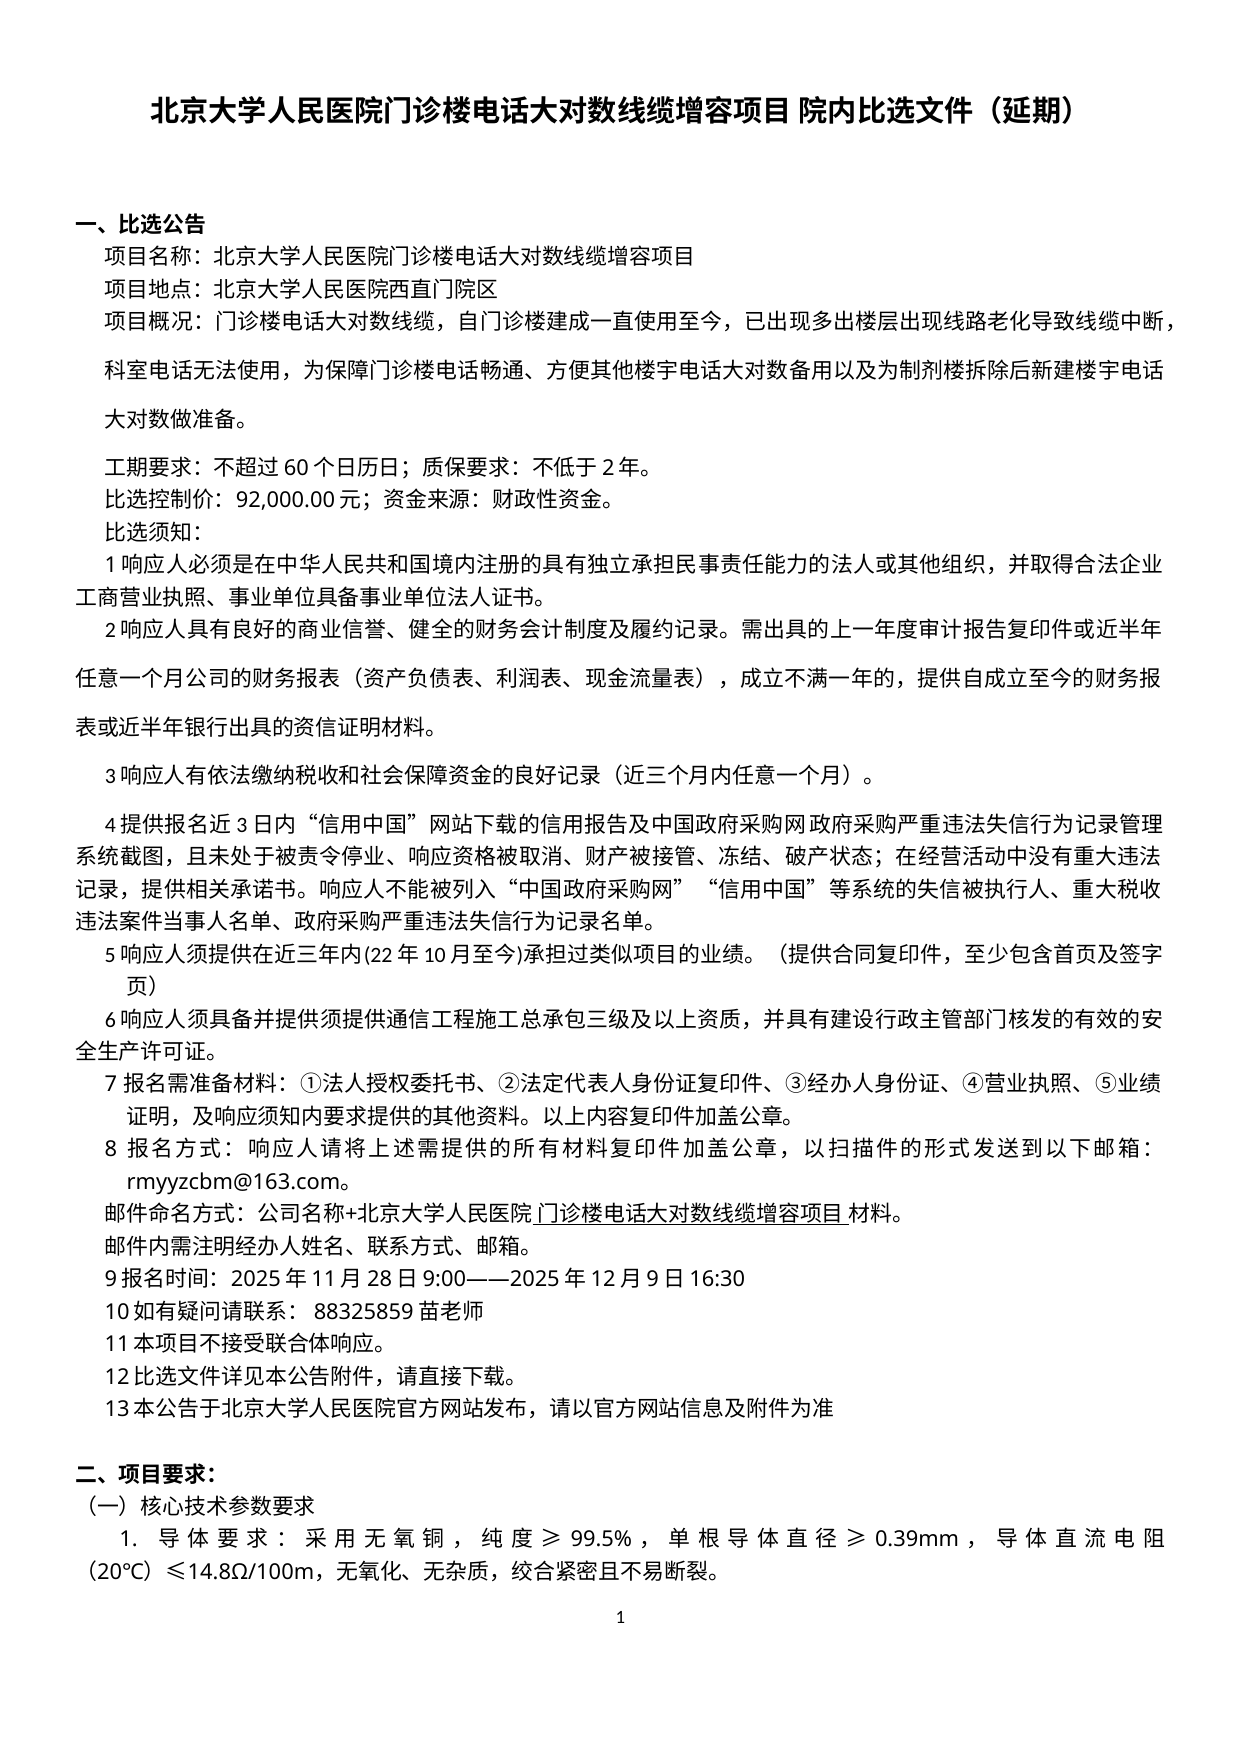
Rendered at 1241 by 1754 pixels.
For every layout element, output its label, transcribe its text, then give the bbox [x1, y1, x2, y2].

text 比选须知： [104, 514, 1165, 547]
text 13本公告于北京大学人民医院官方网站发布，请以官方网站信息及附件为准 [104, 1391, 1165, 1424]
subtitle 北京大学人民医院门诊楼电话大对数线缆增容项目 院内比选文件（延期） [75, 76, 1165, 141]
text 8 报名方式：响应人请将上述需提供的所有材料复印件加盖公章，以扫描件的形式发送到以下邮箱：rmyyzcbm@163.com。 [104, 1131, 1165, 1196]
text 工期要求：不超过60个日历日；质保要求：不低于2年。 [104, 449, 1165, 482]
text 邮件内需注明经办人姓名、联系方式、邮箱。 [104, 1229, 1165, 1261]
text 比选控制价：92,000.00元；资金来源：财政性资金。 [104, 482, 1165, 514]
text （一）核心技术参数要求 [75, 1489, 1165, 1521]
text 1响应人必须是在中华人民共和国境内注册的具有独立承担民事责任能力的法人或其他组织，并取得合法企业工商营业执照、事业单位具备事业单位法人证书。 [75, 547, 1165, 612]
text 12比选文件详见本公告附件，请直接下载。 [104, 1359, 1165, 1391]
text 项目名称：北京大学人民医院门诊楼电话大对数线缆增容项目 [104, 239, 1165, 271]
text 4提供报名近3日内“信用中国”网站下载的信用报告及中国政府采购网政府采购严重违法失信行为记录管理系统截图，且未处于被责令停业、响应资格被取消、财产被接管、冻结、破产状态；在经营活动中没有重大违法记录，提供相关承诺书。响应人不能被列入“中国政府采购网”“信用中国”等系统的失信被执行人、重大税收违法案件当事人名单、政府采购严重违法失信行为记录名单。 [75, 806, 1165, 936]
text 二、项目要求： [75, 1456, 1165, 1489]
text 邮件命名方式：公司名称+北京大学人民医院 门诊楼电话大对数线缆增容项目 材料。 [104, 1196, 1165, 1229]
text 2响应人具有良好的商业信誉、健全的财务会计制度及履约记录。需出具的上一年度审计报告复印件或近半年任意一个月公司的财务报表（资产负债表、利润表、现金流量表），成立不满一年的，提供自成立至今的财务报表或近半年银行出具的资信证明材料。 [75, 612, 1165, 742]
text 5响应人须提供在近三年内(22年10月至今)承担过类似项目的业绩。（提供合同复印件，至少包含首页及签字页） [104, 936, 1165, 1001]
text 项目地点：北京大学人民医院西直门院区 [104, 271, 1165, 304]
text 6响应人须具备并提供须提供通信工程施工总承包三级及以上资质，并具有建设行政主管部门核发的有效的安全生产许可证。 [75, 1001, 1165, 1066]
text 7 报名需准备材料：①法人授权委托书、②法定代表人身份证复印件、③经办人身份证、④营业执照、⑤业绩证明，及响应须知内要求提供的其他资料。以上内容复印件加盖公章。 [104, 1066, 1165, 1131]
text 一、比选公告 [75, 206, 1165, 239]
text 9报名时间：2025年11月28日9:00——2025年12月9日16:30 [104, 1261, 1165, 1294]
text 10如有疑问请联系： 88325859苗老师 [104, 1294, 1165, 1326]
text 1. 导体要求：采用无氧铜，纯度≥99.5%，单根导体直径≥0.39mm，导体直流电阻（20℃）≤14.8Ω/100m，无氧化、无杂质，绞合紧密且不易断裂。 [75, 1521, 1165, 1586]
text 3响应人有依法缴纳税收和社会保障资金的良好记录（近三个月内任意一个月）。 [75, 758, 1165, 790]
text 11本项目不接受联合体响应。 [104, 1326, 1165, 1359]
text 项目概况：门诊楼电话大对数线缆，自门诊楼建成一直使用至今，已出现多出楼层出现线路老化导致线缆中断，科室电话无法使用，为保障门诊楼电话畅通、方便其他楼宇电话大对数备用以及为制剂楼拆除后新建楼宇电话大对数做准备。 [104, 304, 1165, 434]
